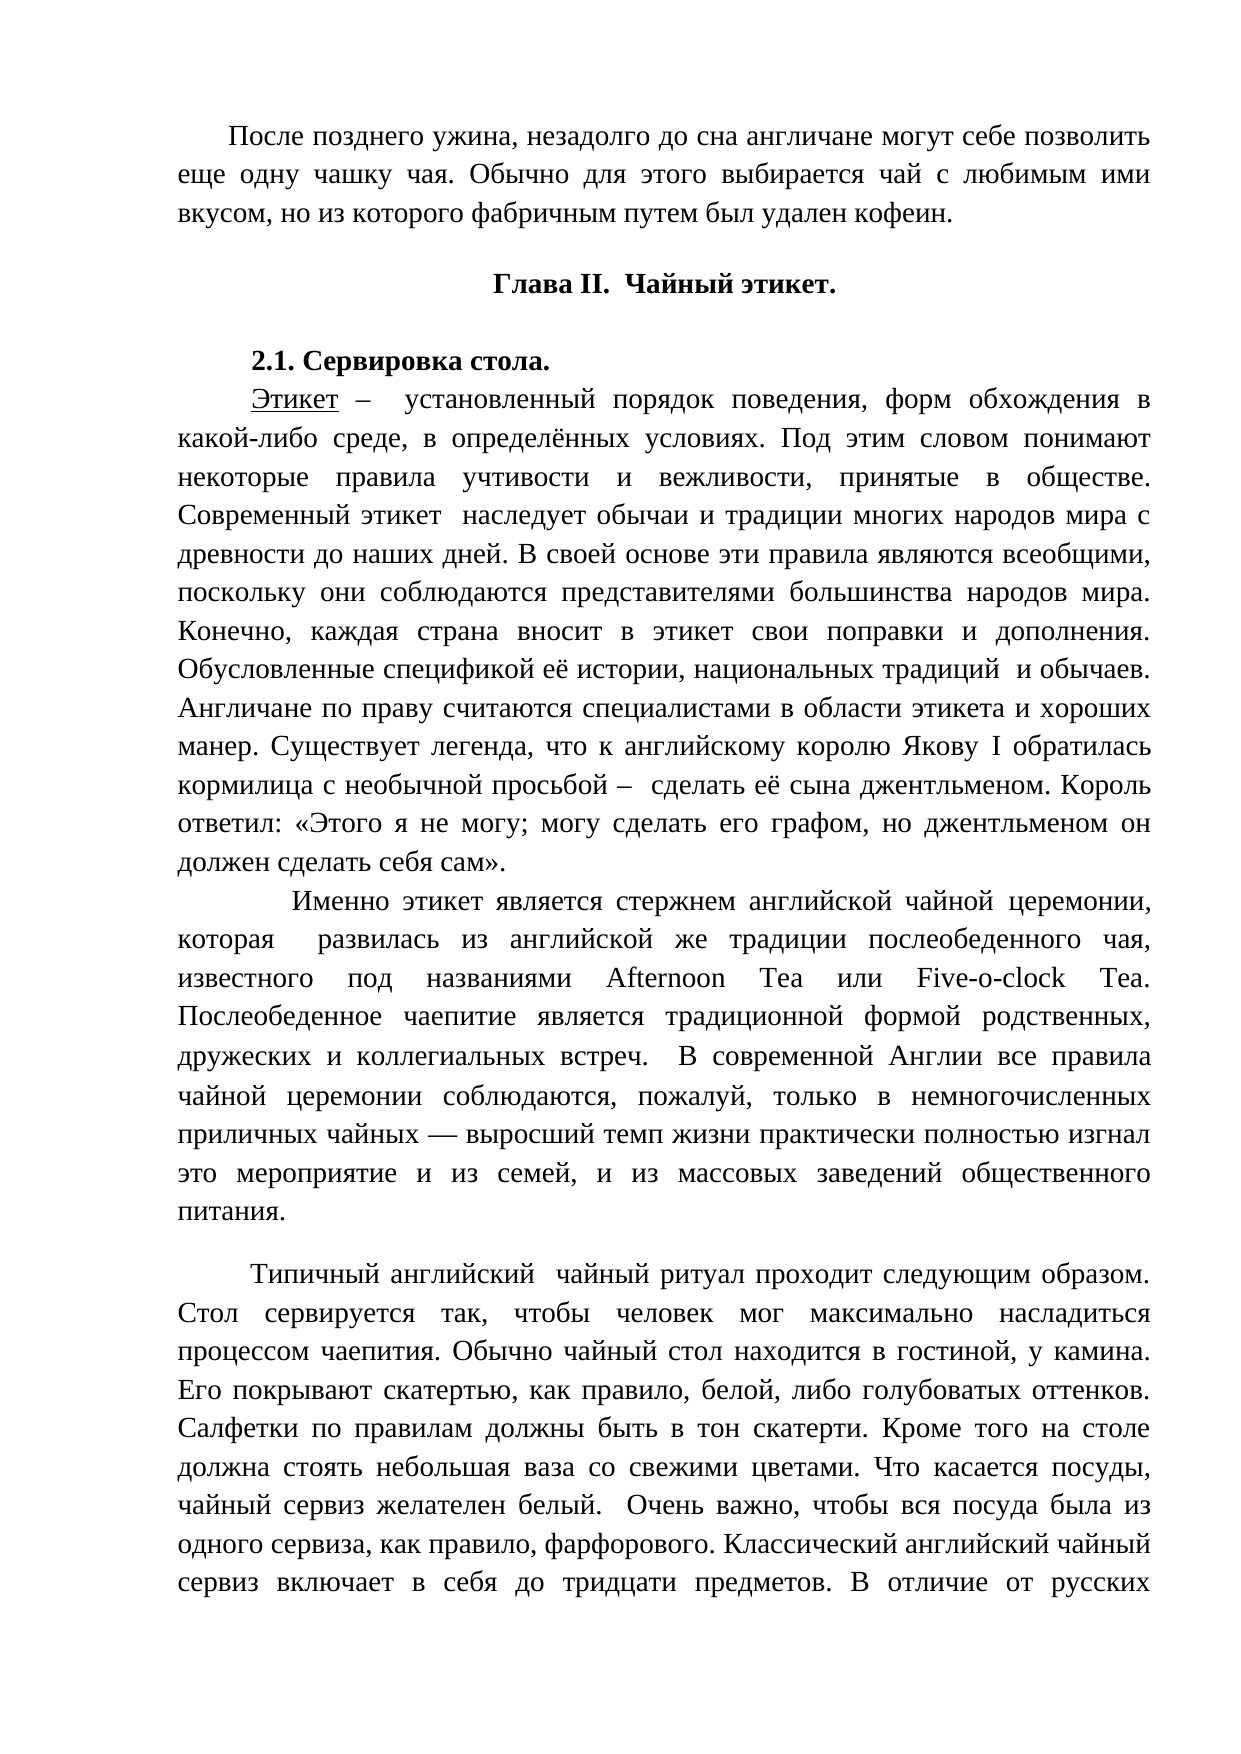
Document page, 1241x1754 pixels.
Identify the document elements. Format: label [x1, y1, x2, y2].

table_header [177, 118, 1152, 1598]
